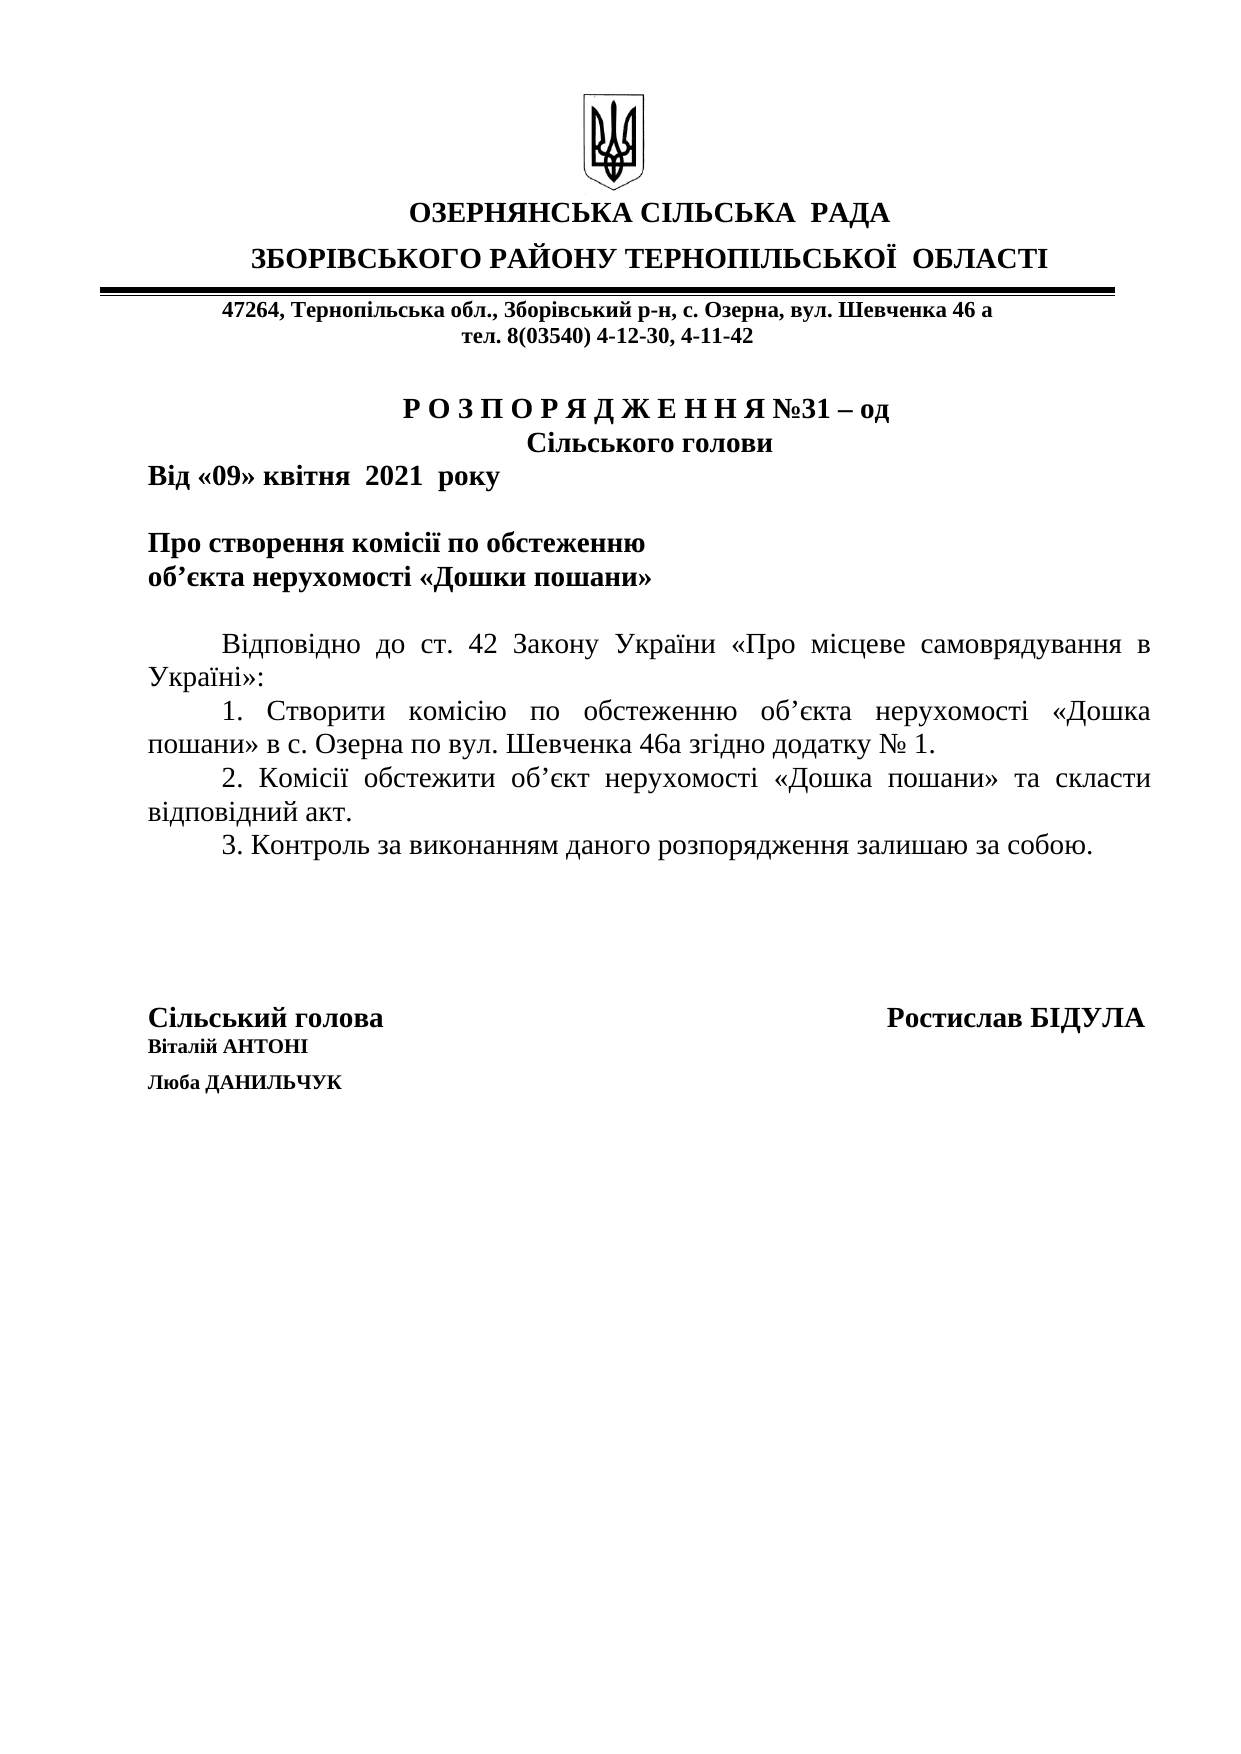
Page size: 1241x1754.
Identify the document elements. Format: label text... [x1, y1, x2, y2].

text Люба ДАНИЛЬЧУК [148, 1070, 1152, 1094]
text Сільський голова Ростислав БІДУЛА Віталій АНТОНІ [148, 1000, 1152, 1058]
text 3. Контроль за виконанням даного розпорядження залишаю за собою. [148, 827, 1152, 861]
text Р О З П О Р Я Д Ж Е Н Н Я №31 – од Сільського голови [148, 391, 1152, 458]
text ЗБОРІВСЬКОГО РАЙОНУ ТЕРНОПІЛЬСЬКОЇ ОБЛАСТІ [148, 241, 1152, 274]
text Про створення комісії по обстеженню [148, 525, 1152, 559]
text Від «09» квітня 2021 року [148, 458, 1152, 492]
picture [572, 88, 654, 195]
text Відповідно до ст. 42 Закону України «Про місцеве самоврядування в Україні»: [148, 626, 1152, 693]
text ОЗЕРНЯНСЬКА СІЛЬСЬКА РАДА [148, 195, 1152, 228]
table_header 47264, Тернопільська обл., Зборівський р-н, с. Озерна, вул. Шевченка 46 а тел. 8(03540) 4-12-30, 4-11-42 [100, 296, 1115, 362]
text 2. Комісії обстежити об’єкт нерухомості «Дошка пошани» та скласти відповідний акт. [148, 760, 1152, 827]
text об’єкта нерухомості «Дошки пошани» [148, 559, 1152, 592]
text 1. Створити комісію по обстеженню об’єкта нерухомості «Дошка пошани» в с. Озерна по вул. Шевченка 46а згідно додатку № 1. [148, 693, 1152, 760]
